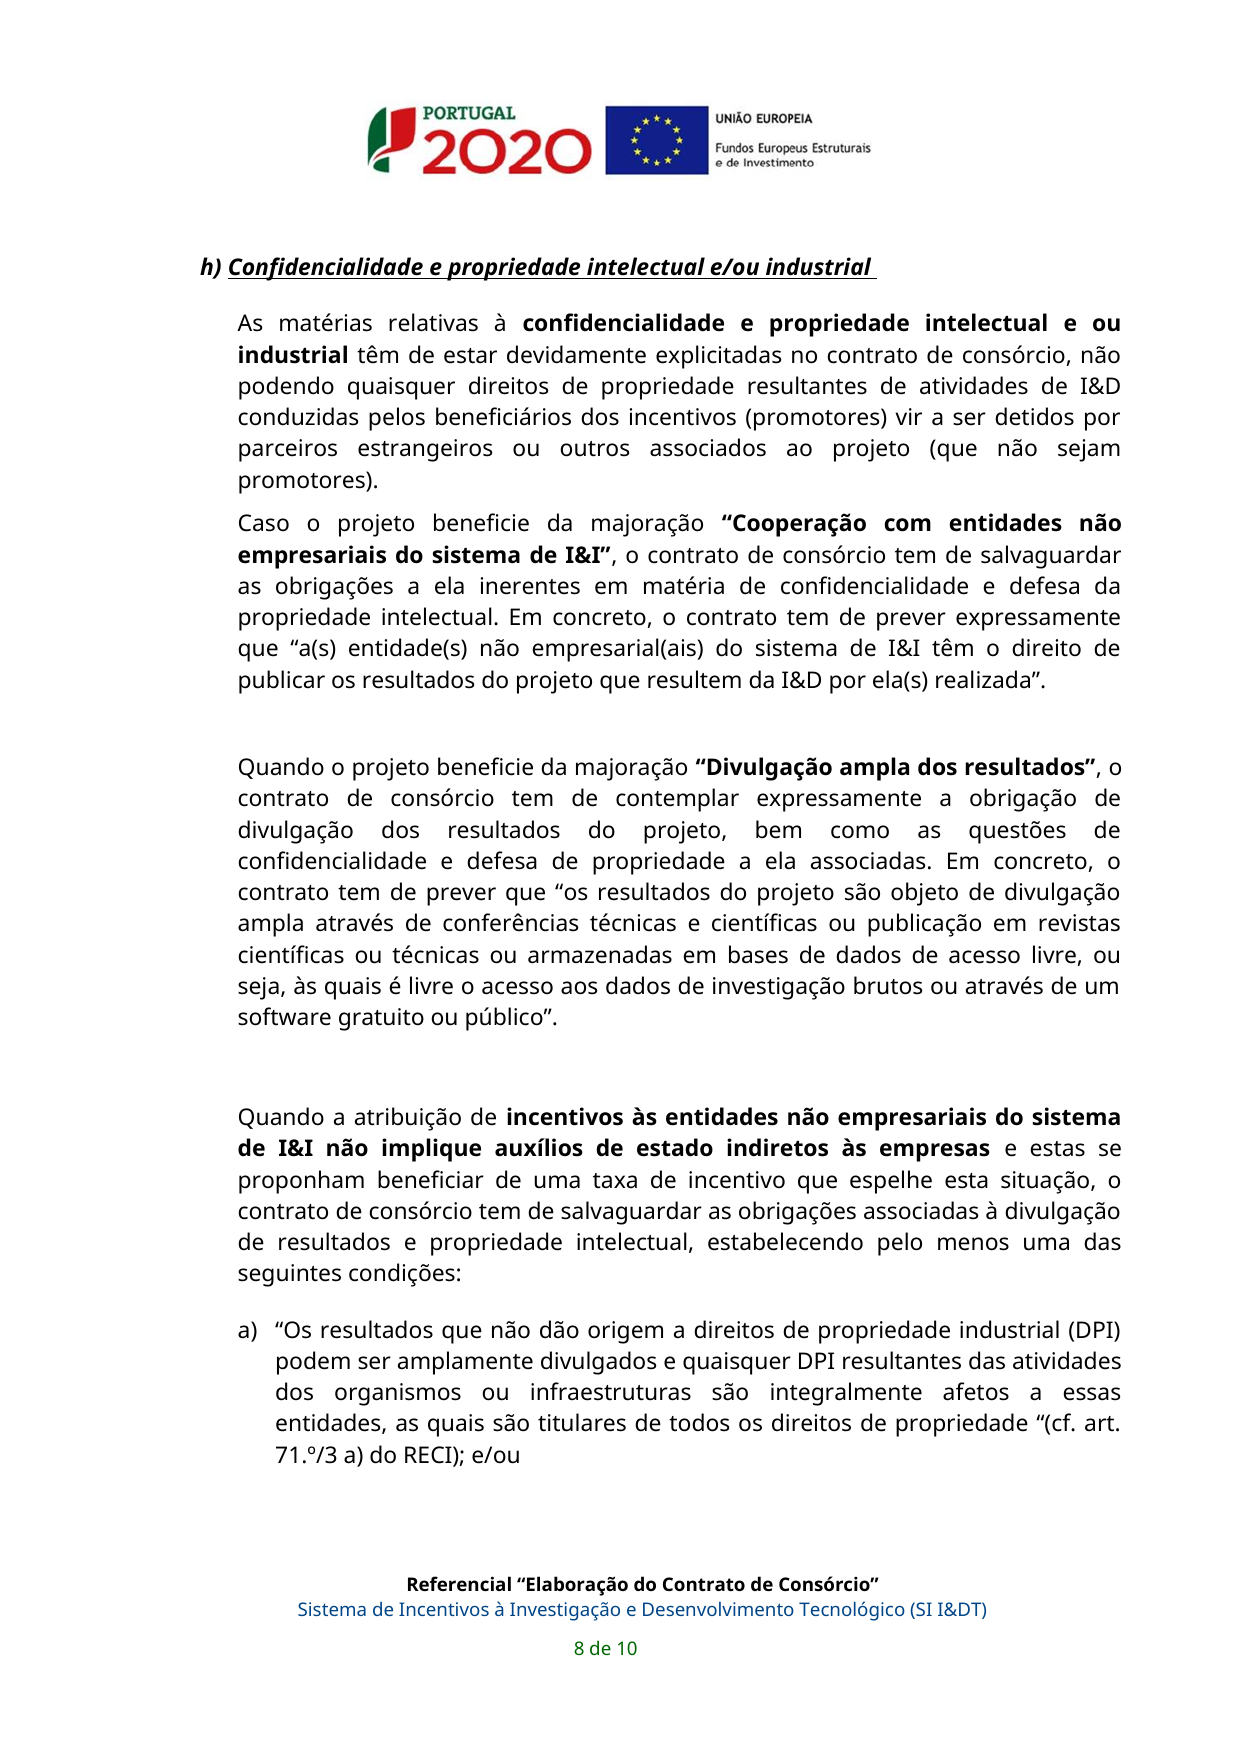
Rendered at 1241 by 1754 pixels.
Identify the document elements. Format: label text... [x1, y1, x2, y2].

text h) Confidencialidade e propriedade intelectual e/ou industrial [200, 251, 1122, 282]
text Caso o projeto beneficie da majoração “Cooperação com entidades não empresariais do sistema de I&I”, o contrato de consórcio tem de salvaguardar as obrigações a ela inerentes em matéria de confidencialidade e defesa da propriedade intelectual. Em concreto, o contrato tem de prever expressamente que “a(s) entidade(s) não empresarial(ais) do sistema de I&I têm o direito de publicar os resultados do projeto que resultem da I&D por ela(s) realizada”. [237, 507, 1122, 695]
text As matérias relativas à confidencialidade e propriedade intelectual e ou industrial têm de estar devidamente explicitadas no contrato de consórcio, não podendo quaisquer direitos de propriedade resultantes de atividades de I&D conduzidas pelos beneficiários dos incentivos (promotores) vir a ser detidos por parceiros estrangeiros ou outros associados ao projeto (que não sejam promotores). [237, 307, 1122, 495]
picture [360, 73, 925, 196]
text Quando a atribuição de incentivos às entidades não empresariais do sistema de I&I não implique auxílios de estado indiretos às empresas e estas se proponham beneficiar de uma taxa de incentivo que espelhe esta situação, o contrato de consórcio tem de salvaguardar as obrigações associadas à divulgação de resultados e propriedade intelectual, estabelecendo pelo menos uma das seguintes condições: [237, 1101, 1122, 1288]
text Quando o projeto beneficie da majoração “Divulgação ampla dos resultados”, o contrato de consórcio tem de contemplar expressamente a obrigação de divulgação dos resultados do projeto, bem como as questões de confidencialidade e defesa de propriedade a ela associadas. Em concreto, o contrato tem de prever que “os resultados do projeto são objeto de divulgação ampla através de conferências técnicas e científicas ou publicação em revistas científicas ou técnicas ou armazenadas em bases de dados de acesso livre, ou seja, às quais é livre o acesso aos dados de investigação brutos ou através de um software gratuito ou público”. [237, 751, 1122, 1032]
list “Os resultados que não dão origem a direitos de propriedade industrial (DPI) podem ser amplamente divulgados e quaisquer DPI resultantes das atividades dos organismos ou infraestruturas são integralmente afetos a essas entidades, as quais são titulares de todos os direitos de propriedade “(cf. art. 71.º/3 a) do RECI); e/ou [237, 1313, 1122, 1470]
